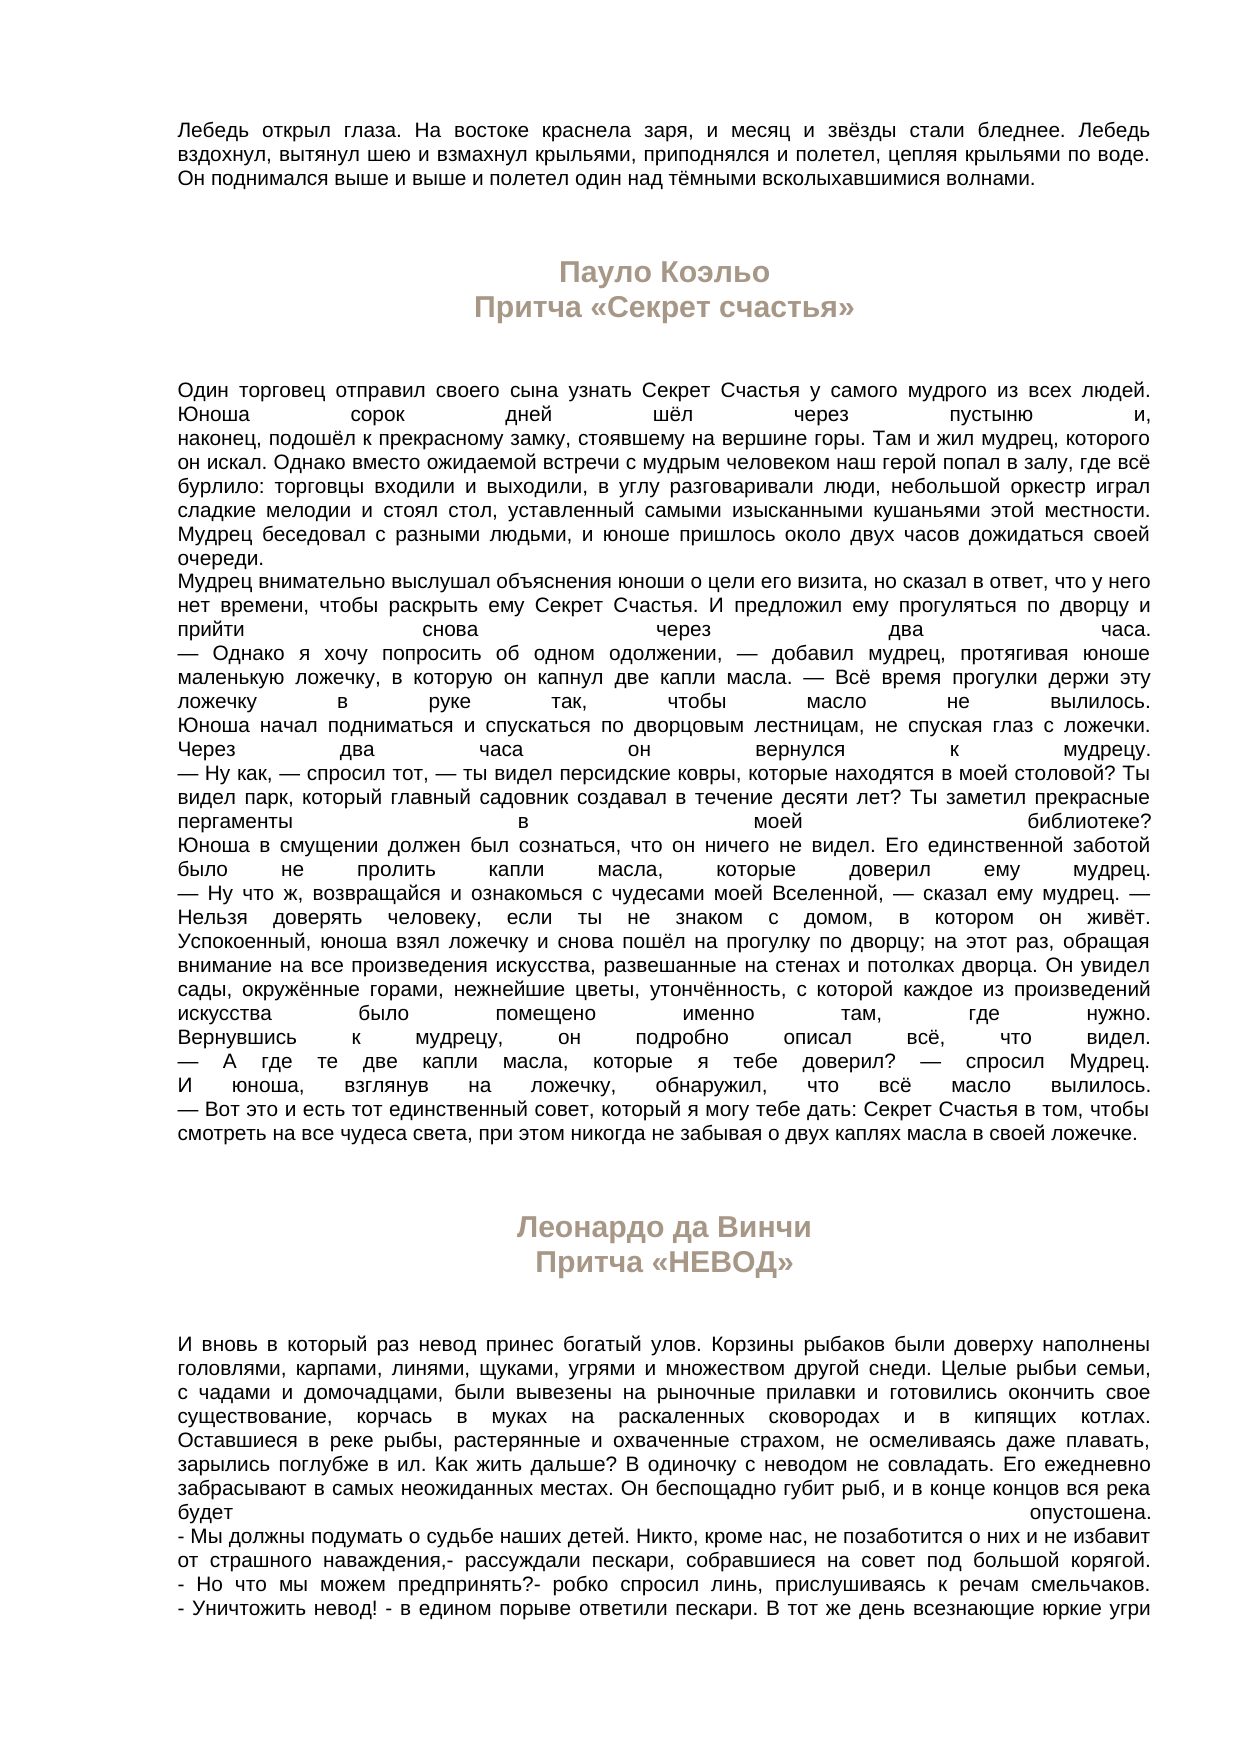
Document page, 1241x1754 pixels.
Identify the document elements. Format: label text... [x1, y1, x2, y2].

text Пауло Коэльо Притча «Секрет счастья» [177, 220, 1152, 324]
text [177, 1308, 1152, 1619]
text Леонардо да Винчи Притча «НЕВОД» [177, 1174, 1152, 1278]
text Один торговец отправил своего сына узнать Секрет Счастья у самого мудрого из всех людей. Юноша сорок дней шёл через пустыню и, наконец, подошёл к прекрасному замку, стоявшему на вершине горы. Там и жил мудрец, которого он искал. Однако вместо ожидаемой встречи с мудрым человеком наш герой попал в залу, где всё бурлило: торговцы входили и выходили, в углу разговаривали люди, небольшой оркестр играл сладкие мелодии и стоял стол, уставленный самыми изысканными кушаньями этой местности. Мудрец беседовал с разными людьми, и юноше пришлось около двух часов дожидаться своей очереди. Мудрец внимательно выслушал объяснения юноши о цели его визита, но сказал в ответ, что у него нет времени, чтобы раскрыть ему Секрет Счастья. И предложил ему прогуляться по дворцу и прийти снова через два часа. — Однако я хочу попросить об одном одолжении, — добавил мудрец, протягивая юноше маленькую ложечку, в которую он капнул две капли масла. — Всё время прогулки держи эту ложечку в руке так, чтобы масло не вылилось. Юноша начал подниматься и спускаться по дворцовым лестницам, не спуская глаз с ложечки. Через два часа он вернулся к мудрецу. — Ну как, — спросил тот, — ты видел персидские ковры, которые находятся в моей столовой? Ты видел парк, который главный садовник создавал в течение десяти лет? Ты заметил прекрасные пергаменты в моей библиотеке? Юноша в смущении должен был сознаться, что он ничего не видел. Его единственной заботой было не пролить капли масла, которые доверил ему мудрец. — Ну что ж, возвращайся и ознакомься с чудесами моей Вселенной, — сказал ему мудрец. — Нельзя доверять человеку, если ты не знаком с домом, в котором он живёт. Успокоенный, юноша взял ложечку и снова пошёл на прогулку по дворцу; на этот раз, обращая внимание на все произведения искусства, развешанные на стенах и потолках дворца. Он увидел сады, окружённые горами, нежнейшие цветы, утончённость, с которой каждое из произведений искусства было помещено именно там, где нужно. Вернувшись к мудрецу, он подробно описал всё, что видел. — А где те две капли масла, которые я тебе доверил? — спросил Мудрец. И юноша, взглянув на ложечку, обнаружил, что всё масло вылилось. — Вот это и есть тот единственный совет, который я могу тебе дать: Секрет Счастья в том, чтобы смотреть на все чудеса света, при этом никогда не забывая о двух каплях масла в своей ложечке. [177, 354, 1152, 1144]
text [177, 118, 1152, 190]
